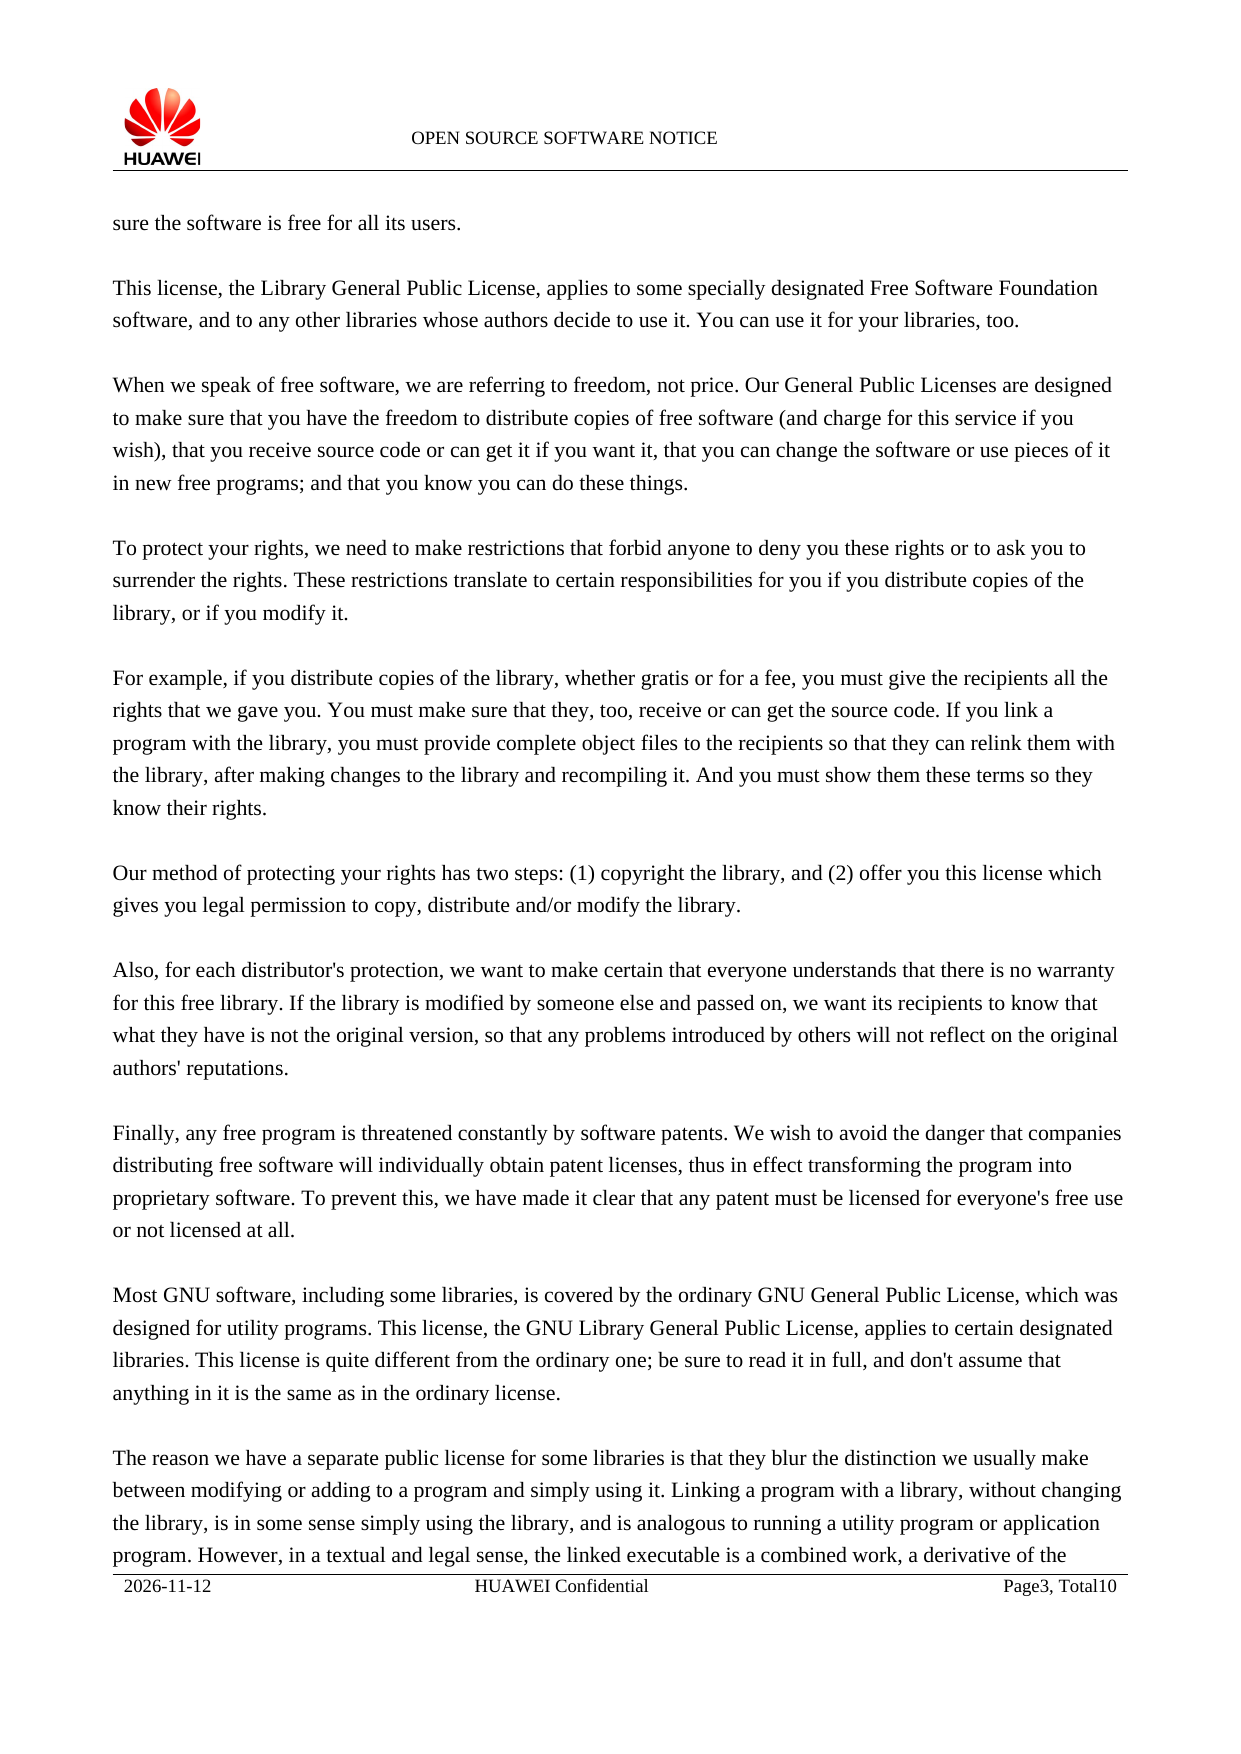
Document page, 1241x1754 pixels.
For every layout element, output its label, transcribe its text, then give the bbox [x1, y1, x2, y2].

picture [124, 88, 201, 165]
